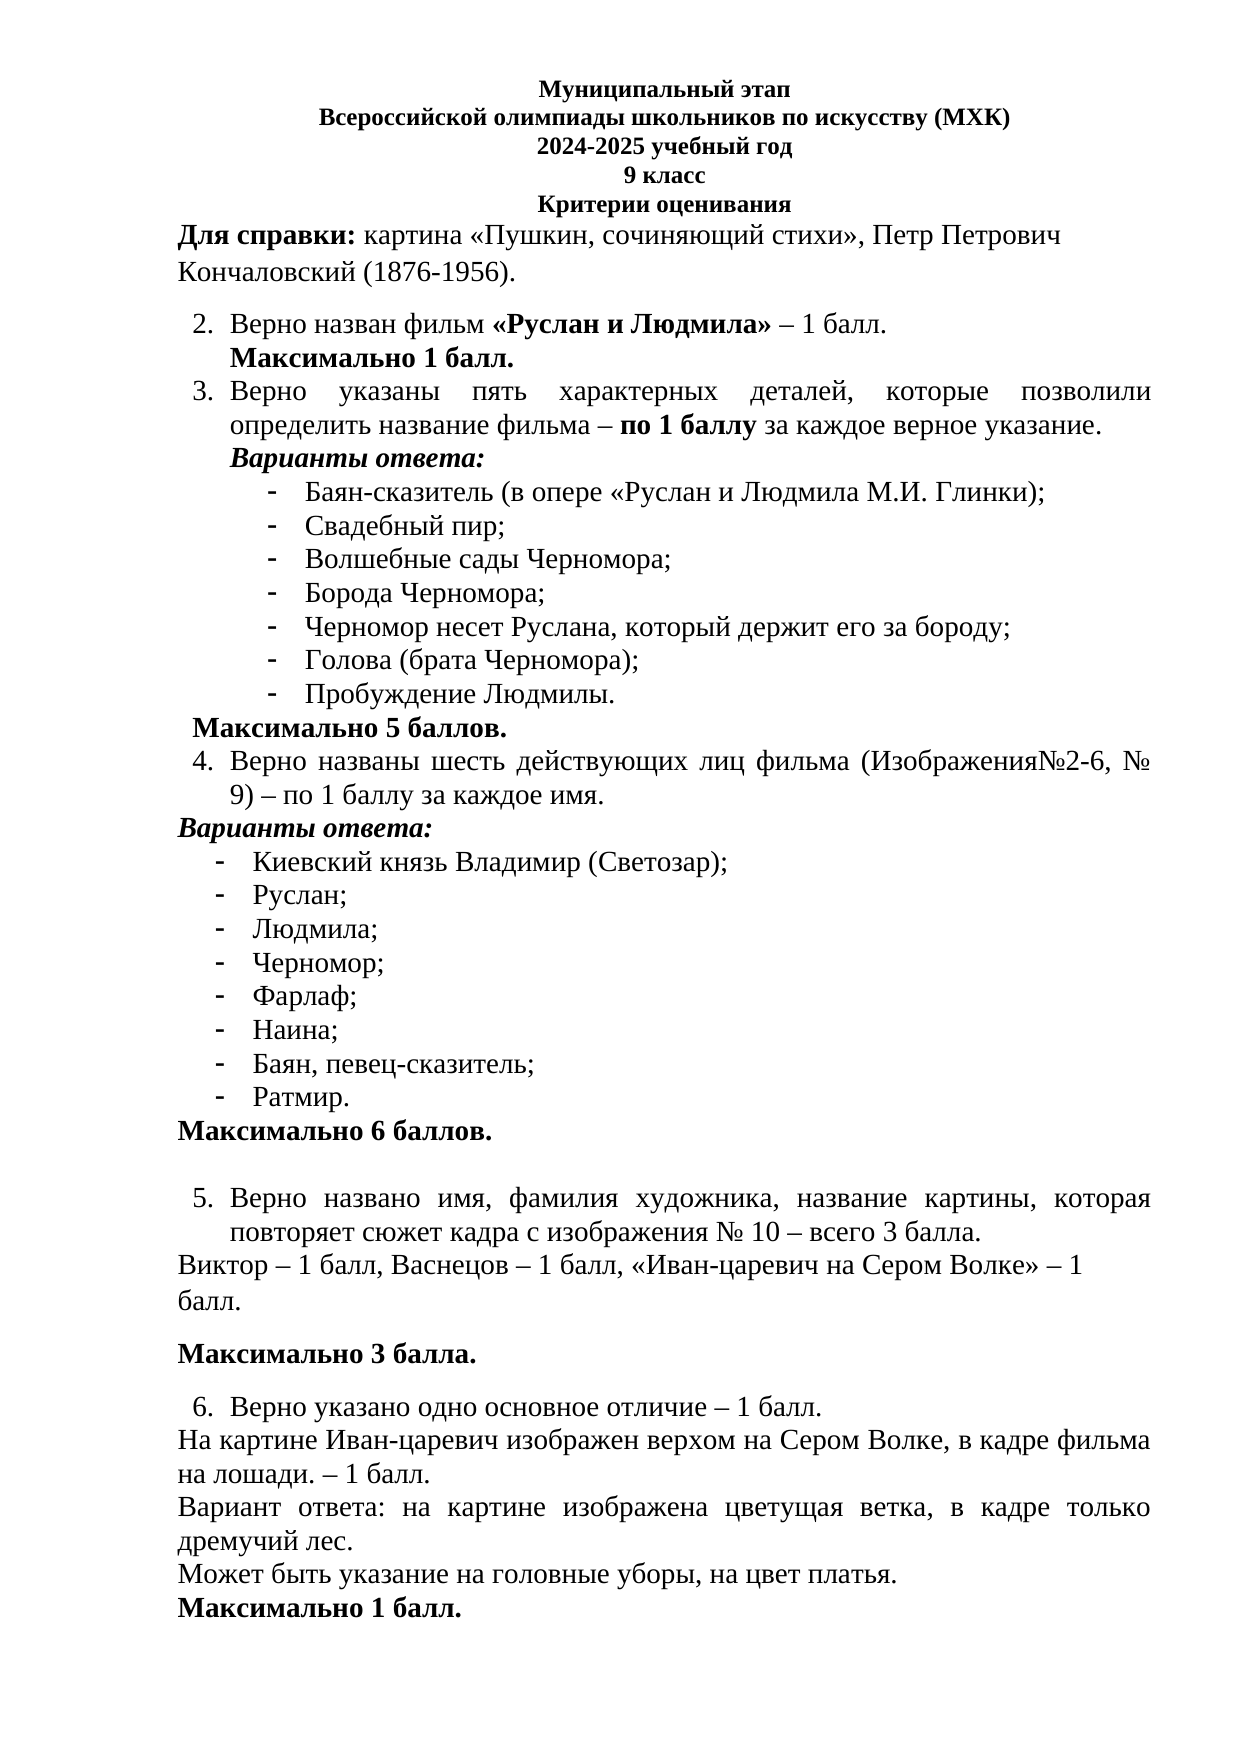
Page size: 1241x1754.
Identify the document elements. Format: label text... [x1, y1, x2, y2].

text На картине Иван-царевич изображен верхом на Сером Волке, в кадре фильма на лошади. – 1 балл. [177, 1422, 1152, 1489]
text Для справки: картина «Пушкин, сочиняющий стихи», Петр Петрович Кончаловский (1876-1956). [177, 217, 1152, 287]
list Борода Черномора; [267, 575, 1152, 609]
list Черномор; [215, 945, 1152, 978]
list Верно названы шесть действующих лиц фильма (Изображения№2-6, № 9) – по 1 баллу за каждое имя. [192, 743, 1152, 810]
text Максимально 6 баллов. [177, 1113, 1152, 1147]
list Верно указаны пять характерных деталей, которые позволили определить название фильма – по 1 баллу за каждое верное указание. [192, 373, 1152, 441]
list Верно указано одно основное отличие – 1 балл. [192, 1389, 1152, 1422]
list Черномор несет Руслана, который держит его за бороду; [267, 609, 1152, 642]
list Киевский князь Владимир (Светозар); [215, 844, 1152, 877]
list Фарлаф; [215, 978, 1152, 1012]
list Голова (брата Черномора); [267, 642, 1152, 676]
list Людмила; [215, 911, 1152, 945]
text Максимально 1 балл. [177, 1590, 1152, 1624]
list Пробуждение Людмилы. [267, 676, 1152, 710]
list Руслан; [215, 877, 1152, 911]
text Варианты ответа: [177, 810, 1152, 844]
text Максимально 5 баллов. [177, 710, 1152, 743]
list Баян, певец-сказитель; [215, 1046, 1152, 1079]
list Верно названо имя, фамилия художника, название картины, которая повторяет сюжет кадра с изображения № 10 – всего 3 балла. [192, 1180, 1152, 1247]
list Верно назван фильм «Руслан и Людмила» – 1 балл. [192, 306, 1152, 340]
text Вариант ответа: на картине изображена цветущая ветка, в кадре только дремучий лес. [177, 1489, 1152, 1557]
list Свадебный пир; [267, 508, 1152, 541]
text Может быть указание на головные уборы, на цвет платья. [177, 1557, 1152, 1590]
list Варианты ответа: [229, 441, 1152, 474]
list Максимально 1 балл. [229, 340, 1152, 373]
list Волшебные сады Черномора; [267, 541, 1152, 575]
list Баян-сказитель (в опере «Руслан и Людмила М.И. Глинки); [267, 474, 1152, 508]
text Виктор – 1 балл, Васнецов – 1 балл, «Иван-царевич на Сером Волке» – 1 балл. [177, 1247, 1152, 1317]
text Максимально 3 балла. [177, 1336, 1152, 1370]
list Ратмир. [215, 1079, 1152, 1113]
list Наина; [215, 1012, 1152, 1046]
